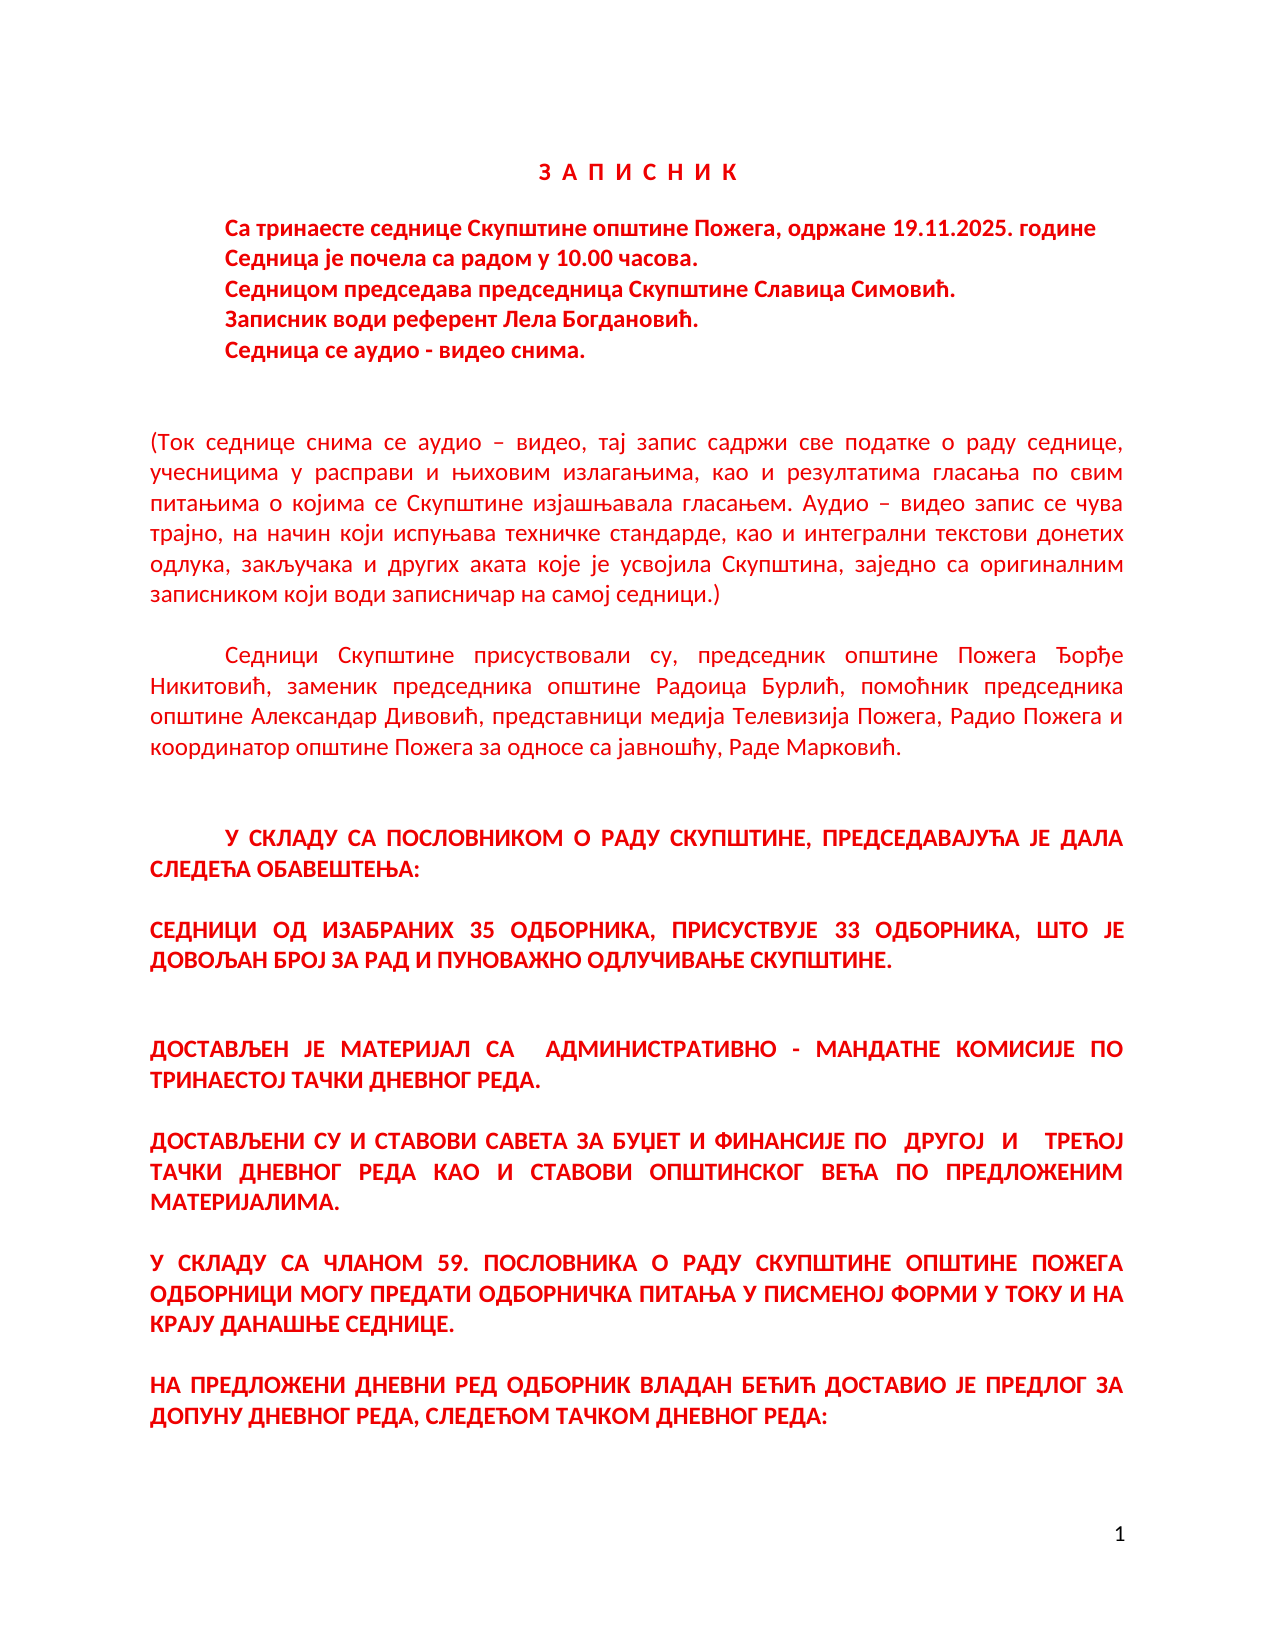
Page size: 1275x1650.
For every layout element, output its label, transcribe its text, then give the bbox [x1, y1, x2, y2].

text Седници Скупштине присуствовали су, председник општине Пожега Ђорђе Никитовић, заменик председника општине Радоица Бурлић, помоћник председника општине Александар Дивовић, представници медија Телевизија Пожега, Радио Пожега и координатор општине Пожега за односе са јавношћу, Раде Марковић. [150, 639, 1125, 761]
text ДОСТАВЉЕНИ СУ И СТАВОВИ САВЕТА ЗА БУЏЕТ И ФИНАНСИЈЕ ПО ДРУГОЈ И ТРЕЋОЈ ТАЧКИ ДНЕВНОГ РЕДА КАО И СТАВОВИ ОПШТИНСКОГ ВЕЋА ПО ПРЕДЛОЖЕНИМ МАТЕРИЈАЛИМА. [150, 1125, 1125, 1217]
text У СКЛАДУ СА ЧЛАНОМ 59. ПОСЛОВНИКА О РАДУ СКУПШТИНЕ ОПШТИНЕ ПОЖЕГА ОДБОРНИЦИ МОГУ ПРЕДАТИ ОДБОРНИЧКА ПИТАЊА У ПИСМЕНОЈ ФОРМИ У ТОКУ И НА КРАЈУ ДАНАШЊЕ СЕДНИЦЕ. [150, 1247, 1125, 1339]
text ДОСТАВЉЕН ЈЕ МАТЕРИЈАЛ СА АДМИНИСТРАТИВНО - МАНДАТНЕ КОМИСИЈЕ ПО ТРИНАЕСТОЈ ТАЧКИ ДНЕВНОГ РЕДА. [150, 1033, 1125, 1094]
text Седница је почела са радом у 10.00 часова. [150, 242, 1125, 273]
text Записник води референт Лела Богдановић. [150, 303, 1125, 334]
text НА ПРЕДЛОЖЕНИ ДНЕВНИ РЕД ОДБОРНИК ВЛАДАН БЕЋИЋ ДОСТАВИО ЈЕ ПРЕДЛОГ ЗА ДОПУНУ ДНЕВНОГ РЕДА, СЛЕДЕЋОМ ТАЧКОМ ДНЕВНОГ РЕДА: [150, 1369, 1125, 1430]
text Седница се аудио - видео снима. [150, 334, 1125, 364]
text Седницом председава председница Скупштине Славица Симовић. [150, 273, 1125, 303]
text (Ток седнице снима се аудио – видео, тај запис садржи све податке о раду седнице, учесницима у расправи и њиховим излагањима, као и резултатима гласања по свим питањима о којима се Скупштине изјашњавала гласањем. Аудио – видео запис се чува трајно, на начин који испуњава техничке стандарде, као и интегрални текстови донетих одлука, закључака и других аката које је усвојила Скупштина, заједно са оригиналним записником који води записничар на самој седници.) [150, 426, 1125, 609]
text СЕДНИЦИ ОД ИЗАБРАНИХ 35 ОДБОРНИКА, ПРИСУСТВУЈЕ 33 ОДБОРНИКА, ШТО ЈЕ ДОВОЉАН БРОЈ ЗА РАД И ПУНОВАЖНО ОДЛУЧИВАЊЕ СКУПШТИНЕ. [150, 914, 1125, 975]
text З А П И С Н И К [150, 156, 1125, 187]
text У СКЛАДУ СА ПОСЛОВНИКОМ О РАДУ СКУПШТИНЕ, ПРЕДСЕДАВАЈУЋА ЈЕ ДАЛА СЛЕДЕЋА ОБАВЕШТЕЊА: [150, 822, 1125, 883]
text Са тринаесте седнице Скупштине општине Пожега, одржане 19.11.2025. године [150, 212, 1125, 242]
